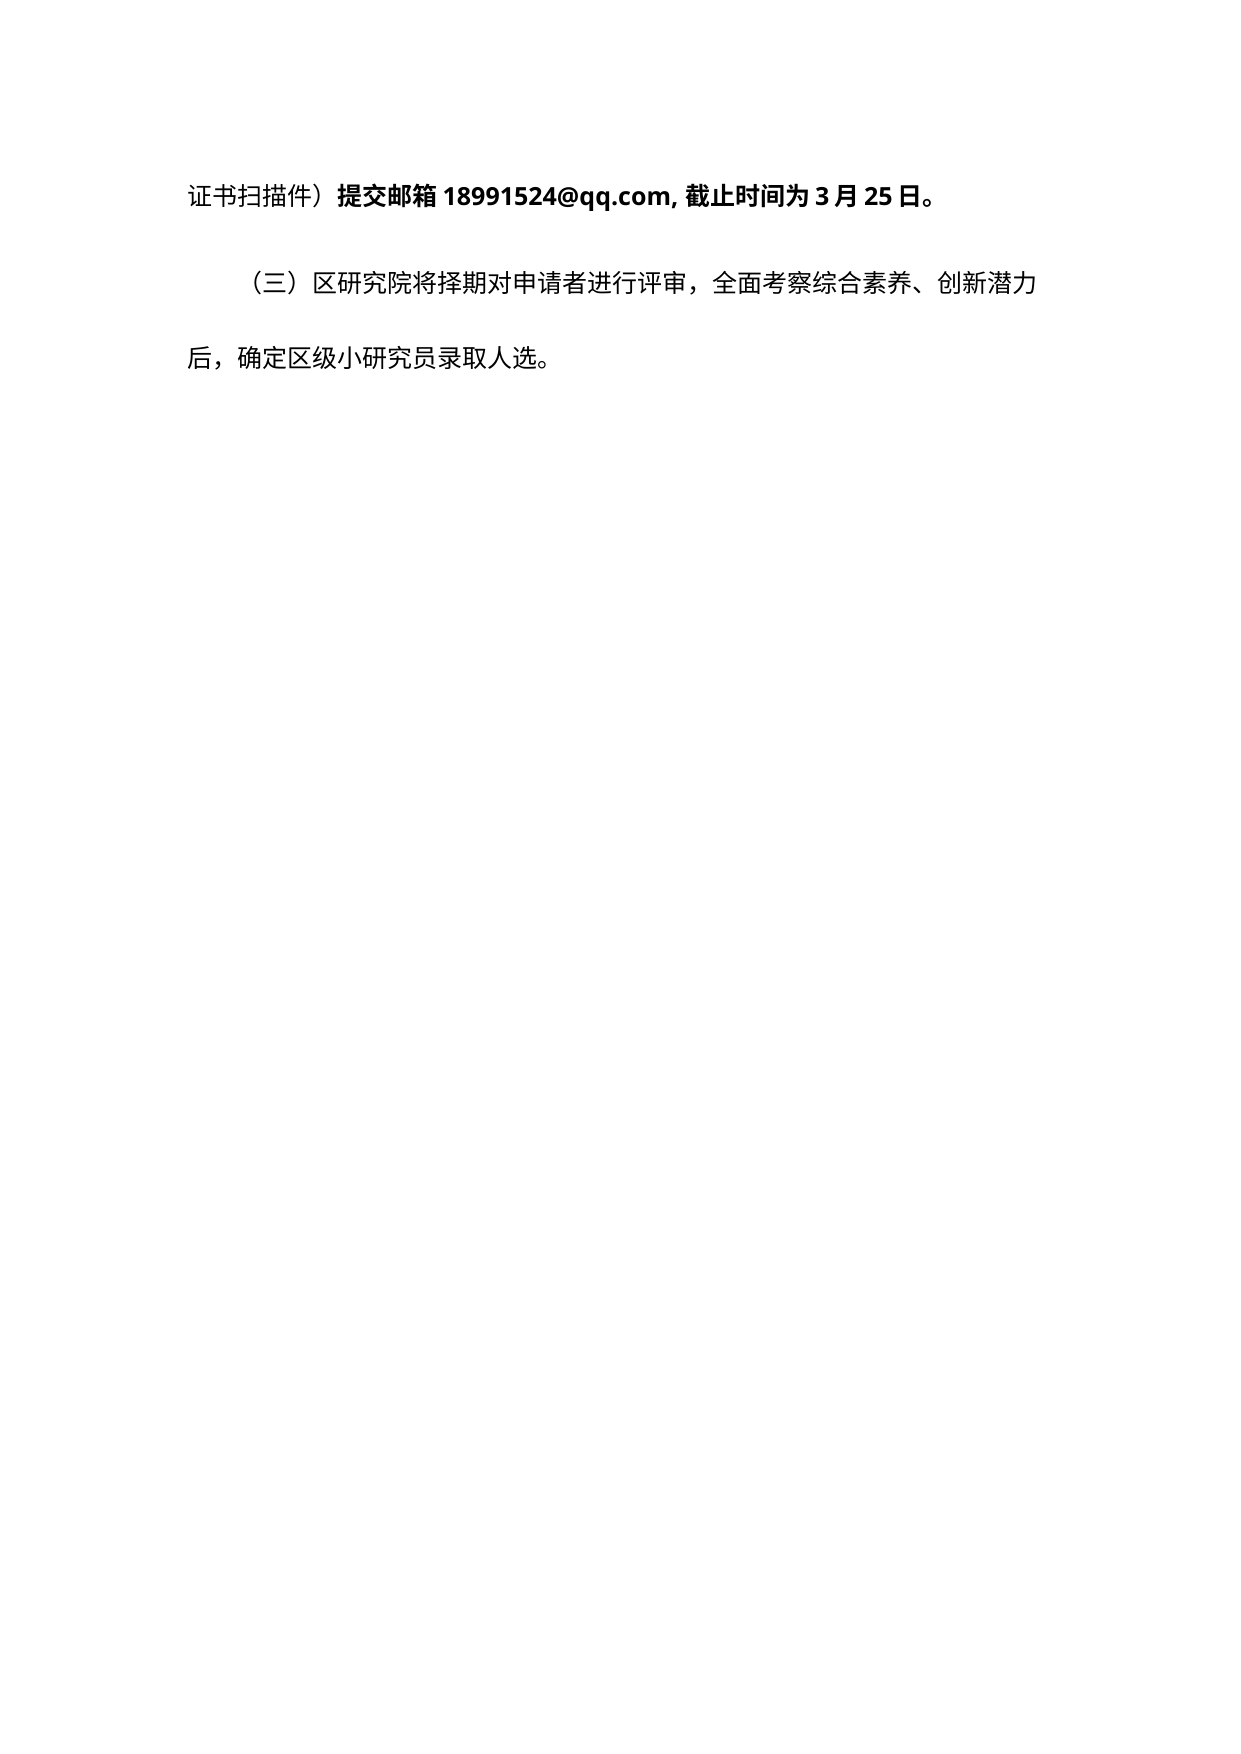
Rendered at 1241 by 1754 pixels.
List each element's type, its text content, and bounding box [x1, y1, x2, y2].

text （三）区研究院将择期对申请者进行评审，全面考察综合素养、创新潜力后，确定区级小研究员录取人选。 [187, 249, 1053, 389]
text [187, 162, 1053, 227]
